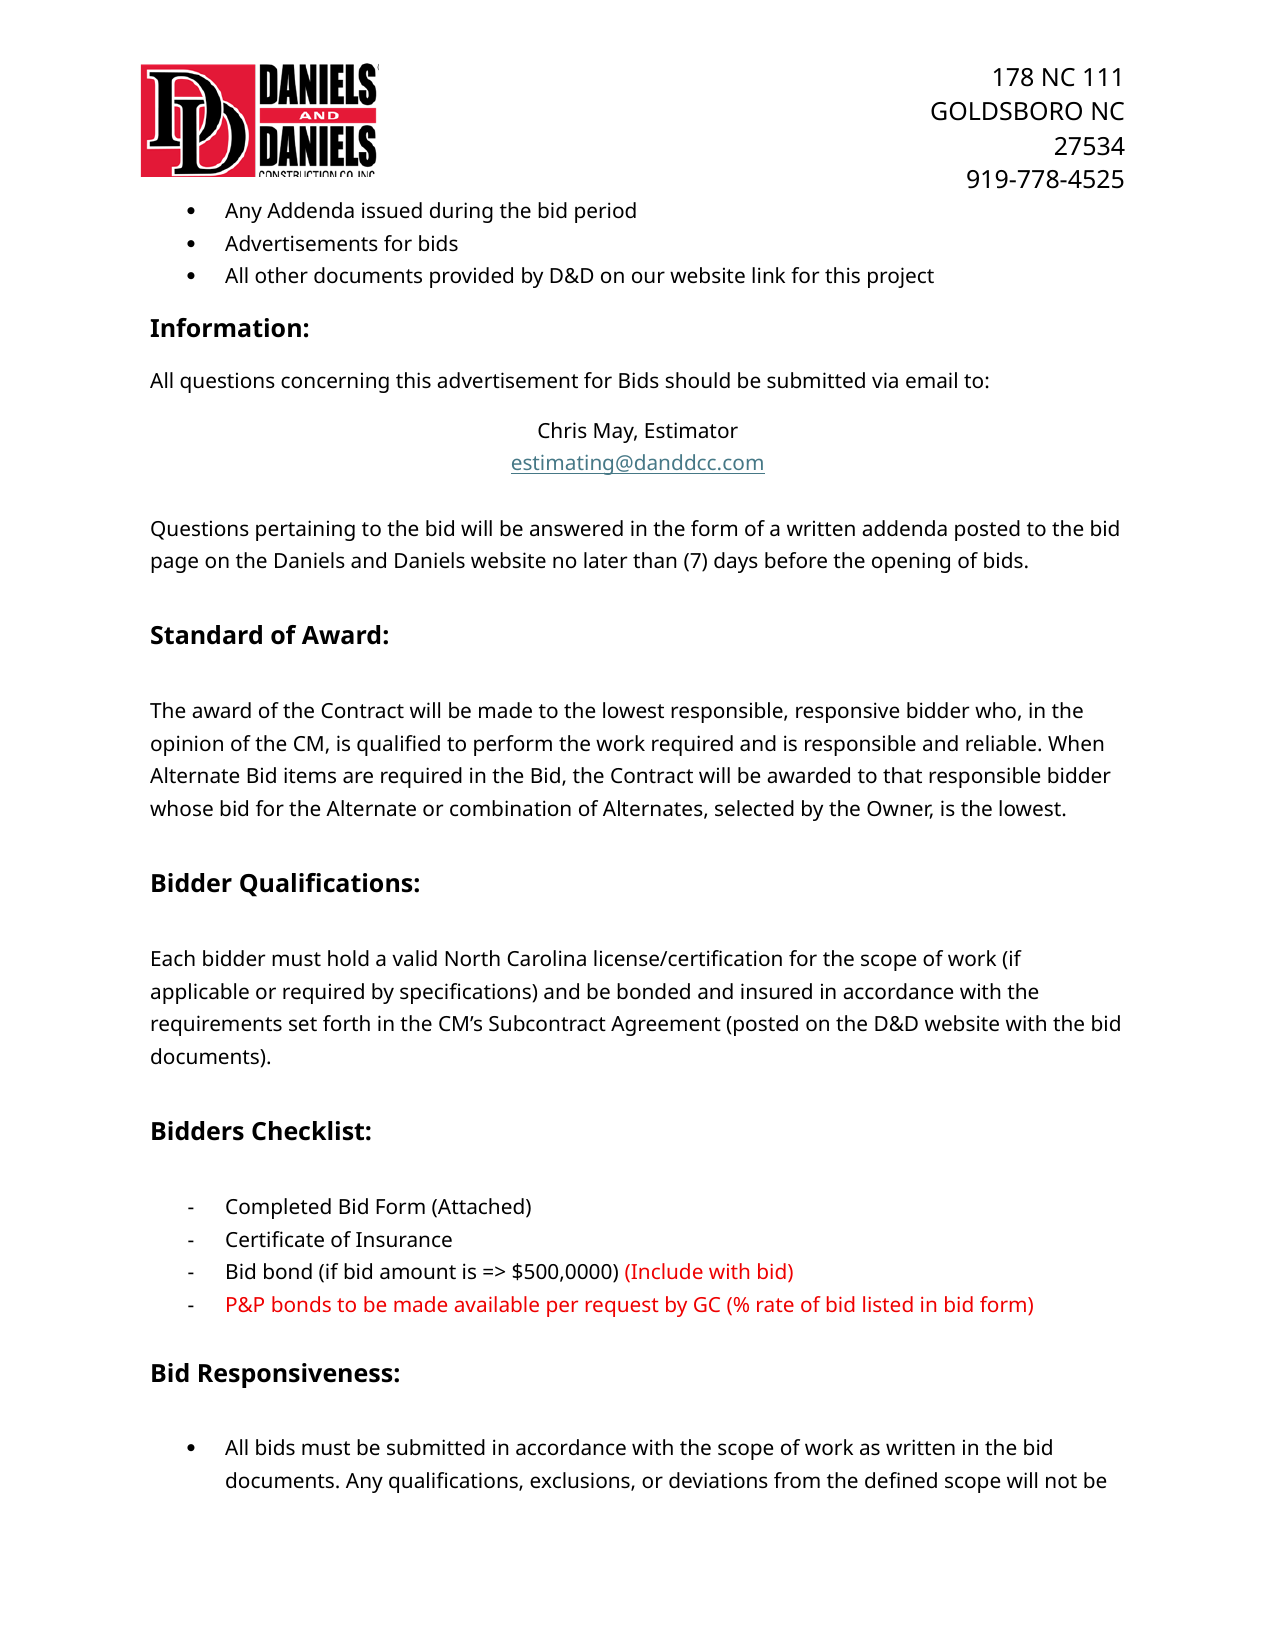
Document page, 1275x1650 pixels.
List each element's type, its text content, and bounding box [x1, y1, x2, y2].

text estimating@danddcc.com [150, 448, 1125, 477]
list Certificate of Insurance [187, 1225, 1125, 1253]
text The award of the Contract will be made to the lowest responsible, responsive bidder who, in the opinion of the CM, is qualified to perform the work required and is responsible and reliable. When Alternate Bid items are required in the Bid, the Contract will be awarded to that responsible bidder whose bid for the Alternate or combination of Alternates, selected by the Owner, is the lowest. [150, 696, 1125, 823]
picture [138, 63, 379, 176]
list P&P bonds to be made available per request by GC (% rate of bid listed in bid form) [187, 1290, 1125, 1318]
text All questions concerning this advertisement for Bids should be submitted via email to: [150, 367, 1125, 395]
list Bid bond (if bid amount is => $500,0000) (Include with bid) [187, 1257, 1125, 1286]
text Questions pertaining to the bid will be answered in the form of a written addenda posted to the bid page on the Daniels and Daniels website no later than (7) days before the opening of bids. [150, 514, 1125, 575]
text Bidders Checklist: [150, 1114, 1125, 1148]
text Information: [150, 311, 1125, 345]
text Chris May, Estimator [150, 416, 1125, 444]
list Any Addenda issued during the bid period [187, 196, 1125, 225]
list Advertisements for bids [187, 229, 1125, 257]
text Bidder Qualifications: [150, 866, 1125, 900]
text Standard of Award: [150, 618, 1125, 652]
text Each bidder must hold a valid North Carolina license/certification for the scope of work (if applicable or required by specifications) and be bonded and insured in accordance with the requirements set forth in the CM’s Subcontract Agreement (posted on the D&D website with the bid documents). [150, 944, 1125, 1071]
text Bid Responsiveness: [150, 1355, 1125, 1389]
list All other documents provided by D&D on our website link for this project [187, 261, 1125, 290]
list Completed Bid Form (Attached) [187, 1192, 1125, 1221]
